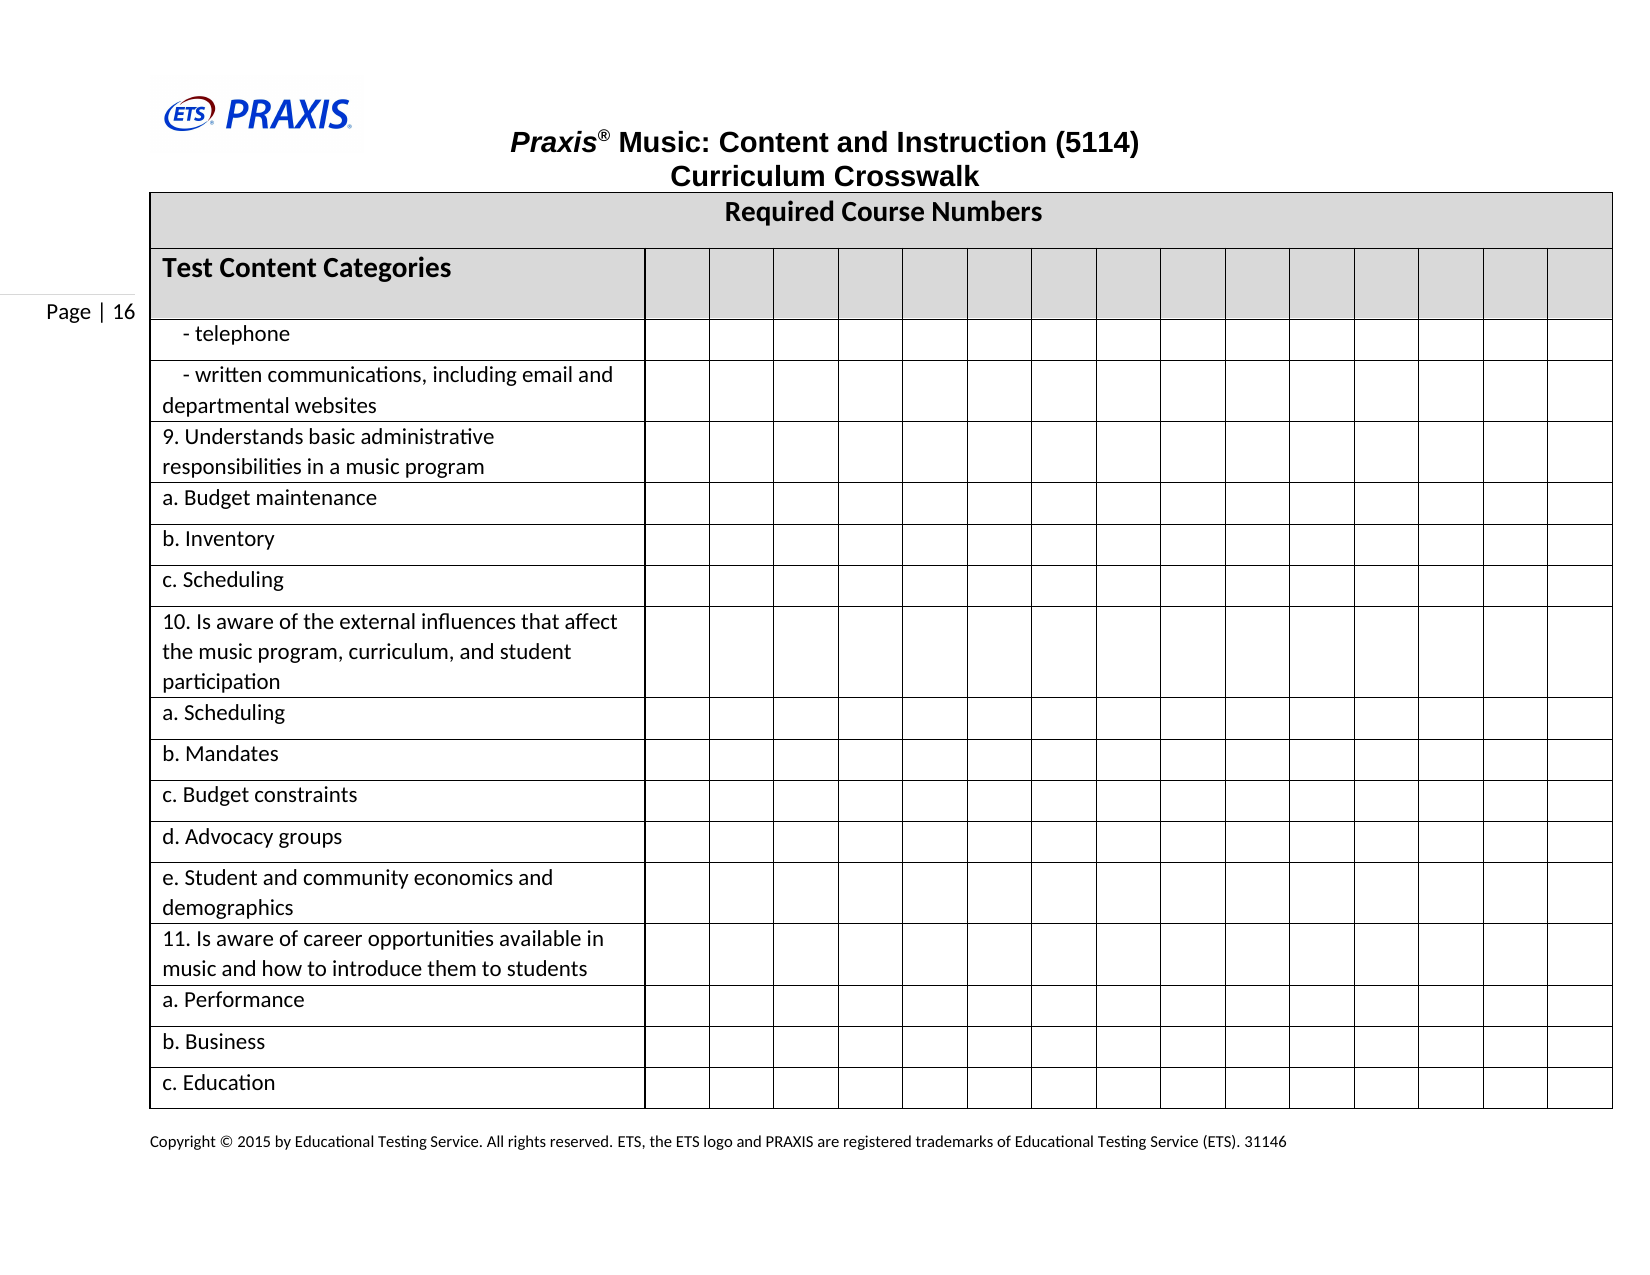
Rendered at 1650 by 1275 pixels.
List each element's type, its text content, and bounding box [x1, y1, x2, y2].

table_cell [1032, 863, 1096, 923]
table_cell [1548, 249, 1612, 318]
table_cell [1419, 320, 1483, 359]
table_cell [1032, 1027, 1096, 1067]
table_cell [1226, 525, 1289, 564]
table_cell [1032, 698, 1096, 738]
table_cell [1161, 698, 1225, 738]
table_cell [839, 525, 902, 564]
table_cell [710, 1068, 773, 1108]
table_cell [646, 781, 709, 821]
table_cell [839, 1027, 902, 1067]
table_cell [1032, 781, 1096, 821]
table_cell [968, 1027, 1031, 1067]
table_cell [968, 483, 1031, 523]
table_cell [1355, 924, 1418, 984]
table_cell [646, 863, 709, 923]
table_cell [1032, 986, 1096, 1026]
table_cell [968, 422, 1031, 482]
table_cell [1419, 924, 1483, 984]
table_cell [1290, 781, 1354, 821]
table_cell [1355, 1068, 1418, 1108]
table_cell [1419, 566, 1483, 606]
table_cell [1290, 249, 1354, 318]
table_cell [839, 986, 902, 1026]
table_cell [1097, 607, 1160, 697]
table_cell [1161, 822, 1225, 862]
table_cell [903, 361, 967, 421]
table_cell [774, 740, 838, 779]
table_cell [1355, 249, 1418, 318]
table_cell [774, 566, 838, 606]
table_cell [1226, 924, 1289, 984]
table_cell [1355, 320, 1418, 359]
table_cell [710, 249, 773, 318]
picture [150, 75, 364, 153]
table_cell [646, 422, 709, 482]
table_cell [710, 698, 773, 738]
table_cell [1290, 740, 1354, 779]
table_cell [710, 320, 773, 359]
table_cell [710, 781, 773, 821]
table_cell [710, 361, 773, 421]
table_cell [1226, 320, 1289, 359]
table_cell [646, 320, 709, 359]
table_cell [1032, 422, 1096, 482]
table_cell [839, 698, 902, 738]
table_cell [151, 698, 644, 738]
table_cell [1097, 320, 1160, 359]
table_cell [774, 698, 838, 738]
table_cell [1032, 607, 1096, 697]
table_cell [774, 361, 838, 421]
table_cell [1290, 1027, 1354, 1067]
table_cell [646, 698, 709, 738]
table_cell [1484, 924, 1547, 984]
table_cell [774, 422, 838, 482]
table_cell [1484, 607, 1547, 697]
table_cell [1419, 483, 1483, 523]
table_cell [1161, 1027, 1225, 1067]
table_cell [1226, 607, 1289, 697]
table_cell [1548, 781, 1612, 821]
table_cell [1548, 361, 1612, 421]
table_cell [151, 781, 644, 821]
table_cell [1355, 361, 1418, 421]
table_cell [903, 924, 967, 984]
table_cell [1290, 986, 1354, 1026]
table_cell [646, 249, 709, 318]
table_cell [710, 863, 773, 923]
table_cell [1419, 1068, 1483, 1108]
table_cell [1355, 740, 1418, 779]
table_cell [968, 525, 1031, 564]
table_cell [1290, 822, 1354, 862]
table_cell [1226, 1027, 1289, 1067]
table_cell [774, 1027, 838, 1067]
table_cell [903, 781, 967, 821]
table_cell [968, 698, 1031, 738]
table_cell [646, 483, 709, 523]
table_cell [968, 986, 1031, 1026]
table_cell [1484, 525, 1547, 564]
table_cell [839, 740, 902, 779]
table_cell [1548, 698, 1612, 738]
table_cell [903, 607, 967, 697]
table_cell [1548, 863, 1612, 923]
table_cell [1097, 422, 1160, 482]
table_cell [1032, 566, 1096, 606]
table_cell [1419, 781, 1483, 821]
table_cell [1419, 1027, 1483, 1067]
table_cell [968, 249, 1031, 318]
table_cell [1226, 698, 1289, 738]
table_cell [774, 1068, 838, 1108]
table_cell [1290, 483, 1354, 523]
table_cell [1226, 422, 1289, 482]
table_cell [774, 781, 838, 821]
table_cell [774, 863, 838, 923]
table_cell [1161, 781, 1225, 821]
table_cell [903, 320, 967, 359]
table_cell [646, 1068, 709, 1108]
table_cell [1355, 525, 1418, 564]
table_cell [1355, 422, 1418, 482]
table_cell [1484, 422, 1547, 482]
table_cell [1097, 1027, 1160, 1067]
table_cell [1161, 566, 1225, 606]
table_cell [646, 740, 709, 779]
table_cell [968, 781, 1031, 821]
table_cell [903, 249, 967, 318]
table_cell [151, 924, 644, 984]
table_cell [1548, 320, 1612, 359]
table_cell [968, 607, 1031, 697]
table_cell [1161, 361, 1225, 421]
table_cell [1097, 249, 1160, 318]
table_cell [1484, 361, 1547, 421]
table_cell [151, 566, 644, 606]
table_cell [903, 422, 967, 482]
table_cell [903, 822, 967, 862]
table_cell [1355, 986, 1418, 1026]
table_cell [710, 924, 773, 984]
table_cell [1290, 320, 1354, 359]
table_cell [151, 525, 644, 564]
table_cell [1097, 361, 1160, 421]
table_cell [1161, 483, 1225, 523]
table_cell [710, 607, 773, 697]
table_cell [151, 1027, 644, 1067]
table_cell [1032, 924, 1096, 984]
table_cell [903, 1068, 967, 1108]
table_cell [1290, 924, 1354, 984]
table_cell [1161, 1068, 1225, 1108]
table_cell [839, 249, 902, 318]
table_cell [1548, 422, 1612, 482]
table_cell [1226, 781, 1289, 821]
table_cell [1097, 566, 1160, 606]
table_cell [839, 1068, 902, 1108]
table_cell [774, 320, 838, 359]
table_header Required Course Numbers [151, 193, 1612, 248]
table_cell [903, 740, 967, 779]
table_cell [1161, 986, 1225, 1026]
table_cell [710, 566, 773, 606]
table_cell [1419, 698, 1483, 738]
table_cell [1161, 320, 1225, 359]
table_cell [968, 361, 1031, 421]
table_cell [1484, 249, 1547, 318]
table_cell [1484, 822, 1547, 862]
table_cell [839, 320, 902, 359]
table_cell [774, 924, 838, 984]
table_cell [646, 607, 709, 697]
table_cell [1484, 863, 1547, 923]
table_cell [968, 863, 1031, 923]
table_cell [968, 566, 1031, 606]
table_cell [774, 249, 838, 318]
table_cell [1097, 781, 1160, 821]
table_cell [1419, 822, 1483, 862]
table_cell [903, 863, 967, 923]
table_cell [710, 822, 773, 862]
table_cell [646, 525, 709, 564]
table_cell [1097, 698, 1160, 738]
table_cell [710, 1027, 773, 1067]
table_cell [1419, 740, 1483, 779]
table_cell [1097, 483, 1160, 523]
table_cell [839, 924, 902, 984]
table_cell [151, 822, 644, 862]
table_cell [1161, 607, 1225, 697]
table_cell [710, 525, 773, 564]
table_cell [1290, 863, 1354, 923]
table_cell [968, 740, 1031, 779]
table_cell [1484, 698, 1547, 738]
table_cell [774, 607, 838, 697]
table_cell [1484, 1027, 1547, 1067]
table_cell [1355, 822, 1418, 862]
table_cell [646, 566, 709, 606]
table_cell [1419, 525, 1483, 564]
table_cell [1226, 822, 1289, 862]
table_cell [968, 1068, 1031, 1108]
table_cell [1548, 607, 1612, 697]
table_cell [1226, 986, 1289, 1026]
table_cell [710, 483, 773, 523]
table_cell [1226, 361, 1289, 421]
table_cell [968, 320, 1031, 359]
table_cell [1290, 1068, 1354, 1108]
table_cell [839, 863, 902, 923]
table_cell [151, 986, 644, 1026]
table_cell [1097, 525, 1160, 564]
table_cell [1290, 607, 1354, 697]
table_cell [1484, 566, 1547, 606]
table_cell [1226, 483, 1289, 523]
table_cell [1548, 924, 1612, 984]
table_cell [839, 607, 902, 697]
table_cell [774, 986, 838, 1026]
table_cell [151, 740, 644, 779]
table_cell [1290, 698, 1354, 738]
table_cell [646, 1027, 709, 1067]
table_cell Test Content Categories [151, 249, 644, 318]
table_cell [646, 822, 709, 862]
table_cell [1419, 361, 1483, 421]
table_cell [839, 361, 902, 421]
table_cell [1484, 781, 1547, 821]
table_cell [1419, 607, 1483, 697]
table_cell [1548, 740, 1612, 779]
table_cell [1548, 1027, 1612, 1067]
table_cell [1161, 249, 1225, 318]
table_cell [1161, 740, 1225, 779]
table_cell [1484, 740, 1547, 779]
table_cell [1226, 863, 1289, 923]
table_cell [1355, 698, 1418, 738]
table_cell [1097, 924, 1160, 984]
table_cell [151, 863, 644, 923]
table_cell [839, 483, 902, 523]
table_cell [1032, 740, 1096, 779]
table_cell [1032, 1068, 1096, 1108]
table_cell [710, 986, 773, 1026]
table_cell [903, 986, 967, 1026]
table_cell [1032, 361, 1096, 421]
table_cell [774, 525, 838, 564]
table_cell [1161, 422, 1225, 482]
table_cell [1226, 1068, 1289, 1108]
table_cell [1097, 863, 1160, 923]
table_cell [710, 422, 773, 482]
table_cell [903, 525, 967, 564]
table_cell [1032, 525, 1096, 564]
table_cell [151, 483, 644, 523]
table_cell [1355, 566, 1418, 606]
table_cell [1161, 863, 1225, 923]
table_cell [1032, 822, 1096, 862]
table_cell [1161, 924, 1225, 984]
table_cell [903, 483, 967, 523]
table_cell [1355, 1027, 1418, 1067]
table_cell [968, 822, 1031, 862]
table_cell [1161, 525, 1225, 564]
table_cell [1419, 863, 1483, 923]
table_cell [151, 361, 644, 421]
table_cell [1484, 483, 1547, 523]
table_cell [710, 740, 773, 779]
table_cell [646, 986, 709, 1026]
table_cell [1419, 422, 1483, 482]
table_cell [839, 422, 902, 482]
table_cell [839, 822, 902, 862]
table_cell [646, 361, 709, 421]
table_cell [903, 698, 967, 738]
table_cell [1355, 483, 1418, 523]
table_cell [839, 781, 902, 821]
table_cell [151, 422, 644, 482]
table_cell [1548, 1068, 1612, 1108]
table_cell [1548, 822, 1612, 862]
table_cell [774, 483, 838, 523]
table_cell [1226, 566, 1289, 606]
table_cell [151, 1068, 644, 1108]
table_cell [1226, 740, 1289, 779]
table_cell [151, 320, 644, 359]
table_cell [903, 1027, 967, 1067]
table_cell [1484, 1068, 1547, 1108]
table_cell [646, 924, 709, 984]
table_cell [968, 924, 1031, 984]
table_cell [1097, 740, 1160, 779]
table_cell [1419, 249, 1483, 318]
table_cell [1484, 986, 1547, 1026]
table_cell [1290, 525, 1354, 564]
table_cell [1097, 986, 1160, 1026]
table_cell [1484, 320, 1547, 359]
table_cell [1032, 249, 1096, 318]
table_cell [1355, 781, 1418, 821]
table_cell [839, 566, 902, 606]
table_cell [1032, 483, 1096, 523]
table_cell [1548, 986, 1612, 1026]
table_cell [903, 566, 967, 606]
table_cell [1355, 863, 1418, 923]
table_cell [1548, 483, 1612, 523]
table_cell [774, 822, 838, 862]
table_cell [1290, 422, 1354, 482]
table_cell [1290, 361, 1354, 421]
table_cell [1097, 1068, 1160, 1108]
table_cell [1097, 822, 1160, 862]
table_cell [1226, 249, 1289, 318]
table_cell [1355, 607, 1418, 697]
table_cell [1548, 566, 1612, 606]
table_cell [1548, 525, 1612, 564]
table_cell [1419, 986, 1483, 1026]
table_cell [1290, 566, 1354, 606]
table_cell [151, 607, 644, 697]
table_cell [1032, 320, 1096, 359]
